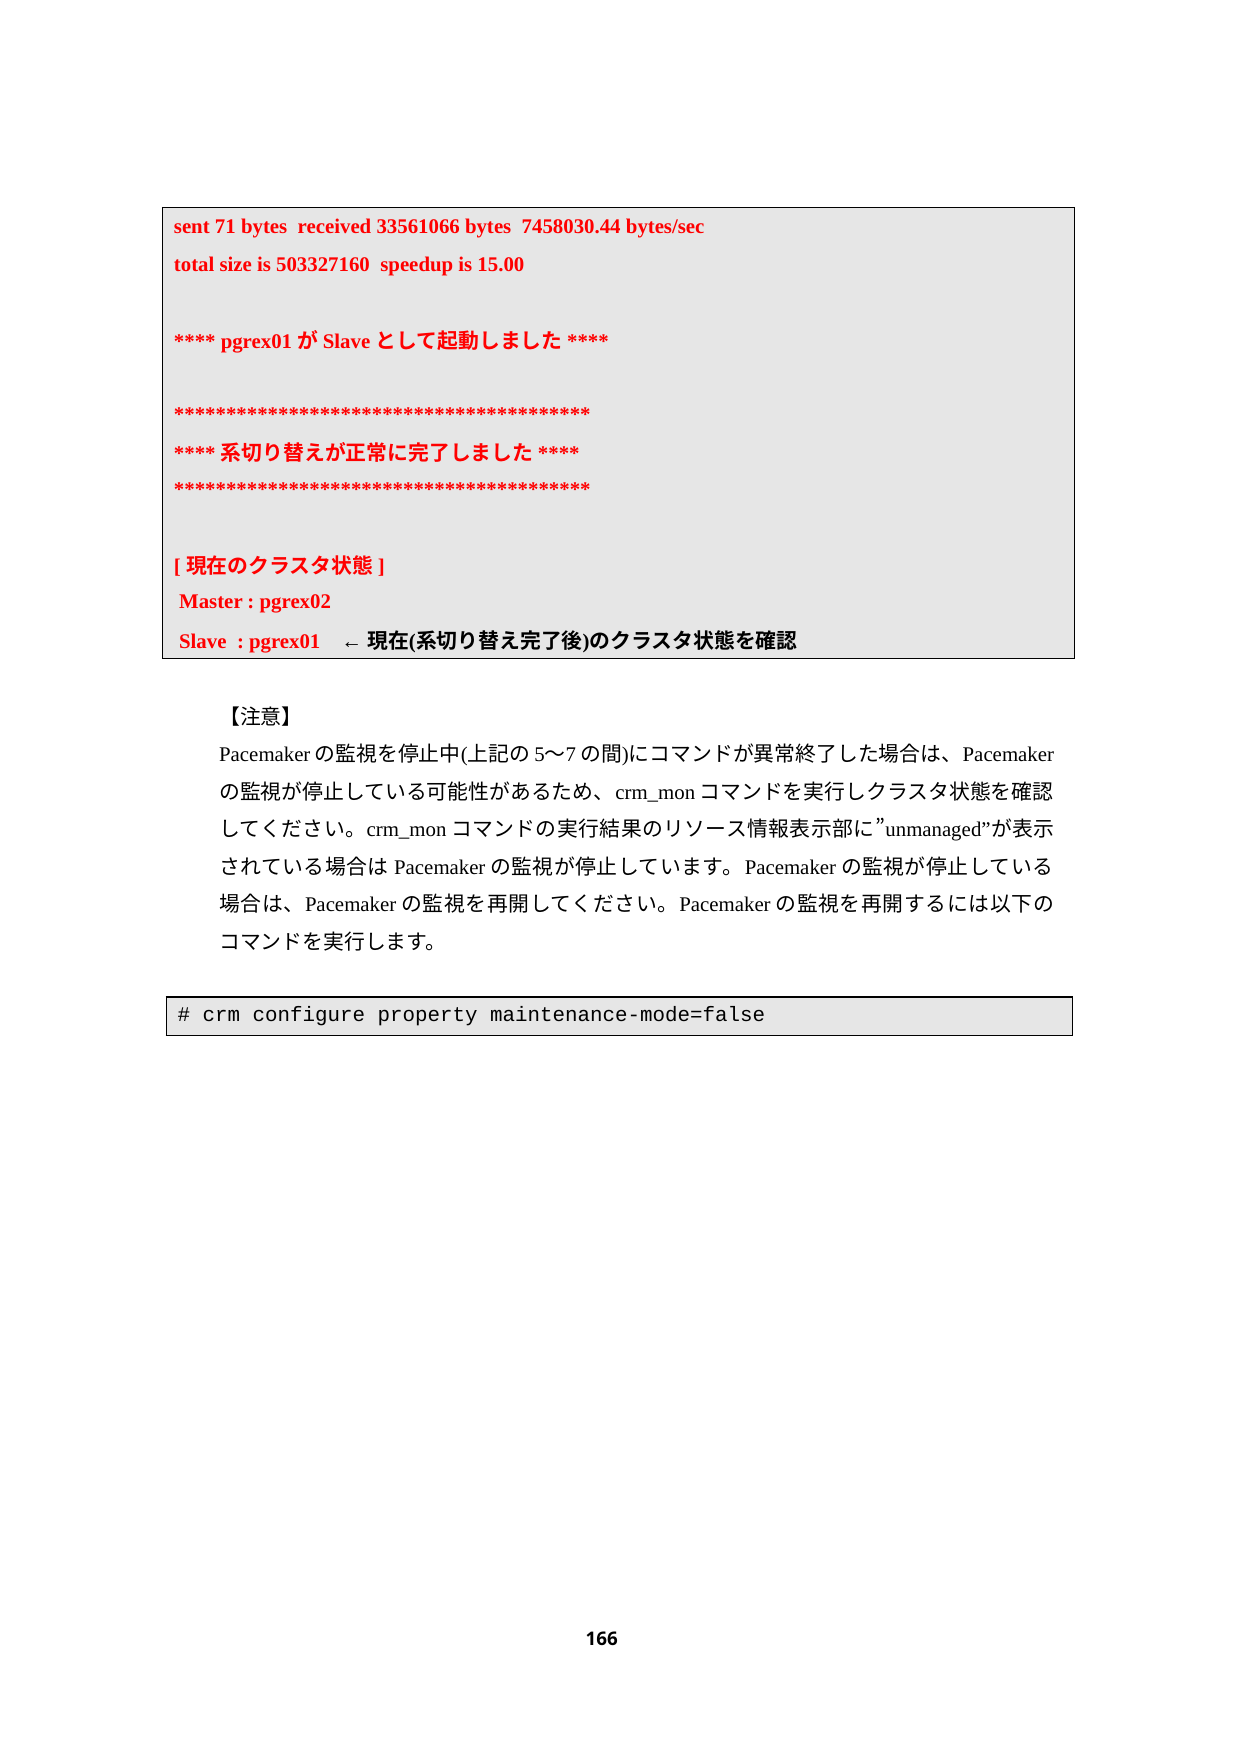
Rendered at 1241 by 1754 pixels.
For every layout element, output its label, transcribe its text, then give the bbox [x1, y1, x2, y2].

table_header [163, 208, 1074, 658]
text 【注意】 [219, 696, 1054, 734]
table_header # crm configure property maintenance-mode=false [167, 998, 1072, 1035]
text Pacemakerの監視を停止中(上記の5～7の間)にコマンドが異常終了した場合は、Pacemakerの監視が停止している可能性があるため、crm_monコマンドを実行しクラスタ状態を確認してください。crm_monコマンドの実行結果のリソース情報表示部に”unmanaged”が表示されている場合はPacemakerの監視が停止しています。Pacemakerの監視が停止している場合は、Pacemakerの監視を再開してください。Pacemakerの監視を再開するには以下のコマンドを実行します。 [219, 734, 1054, 959]
